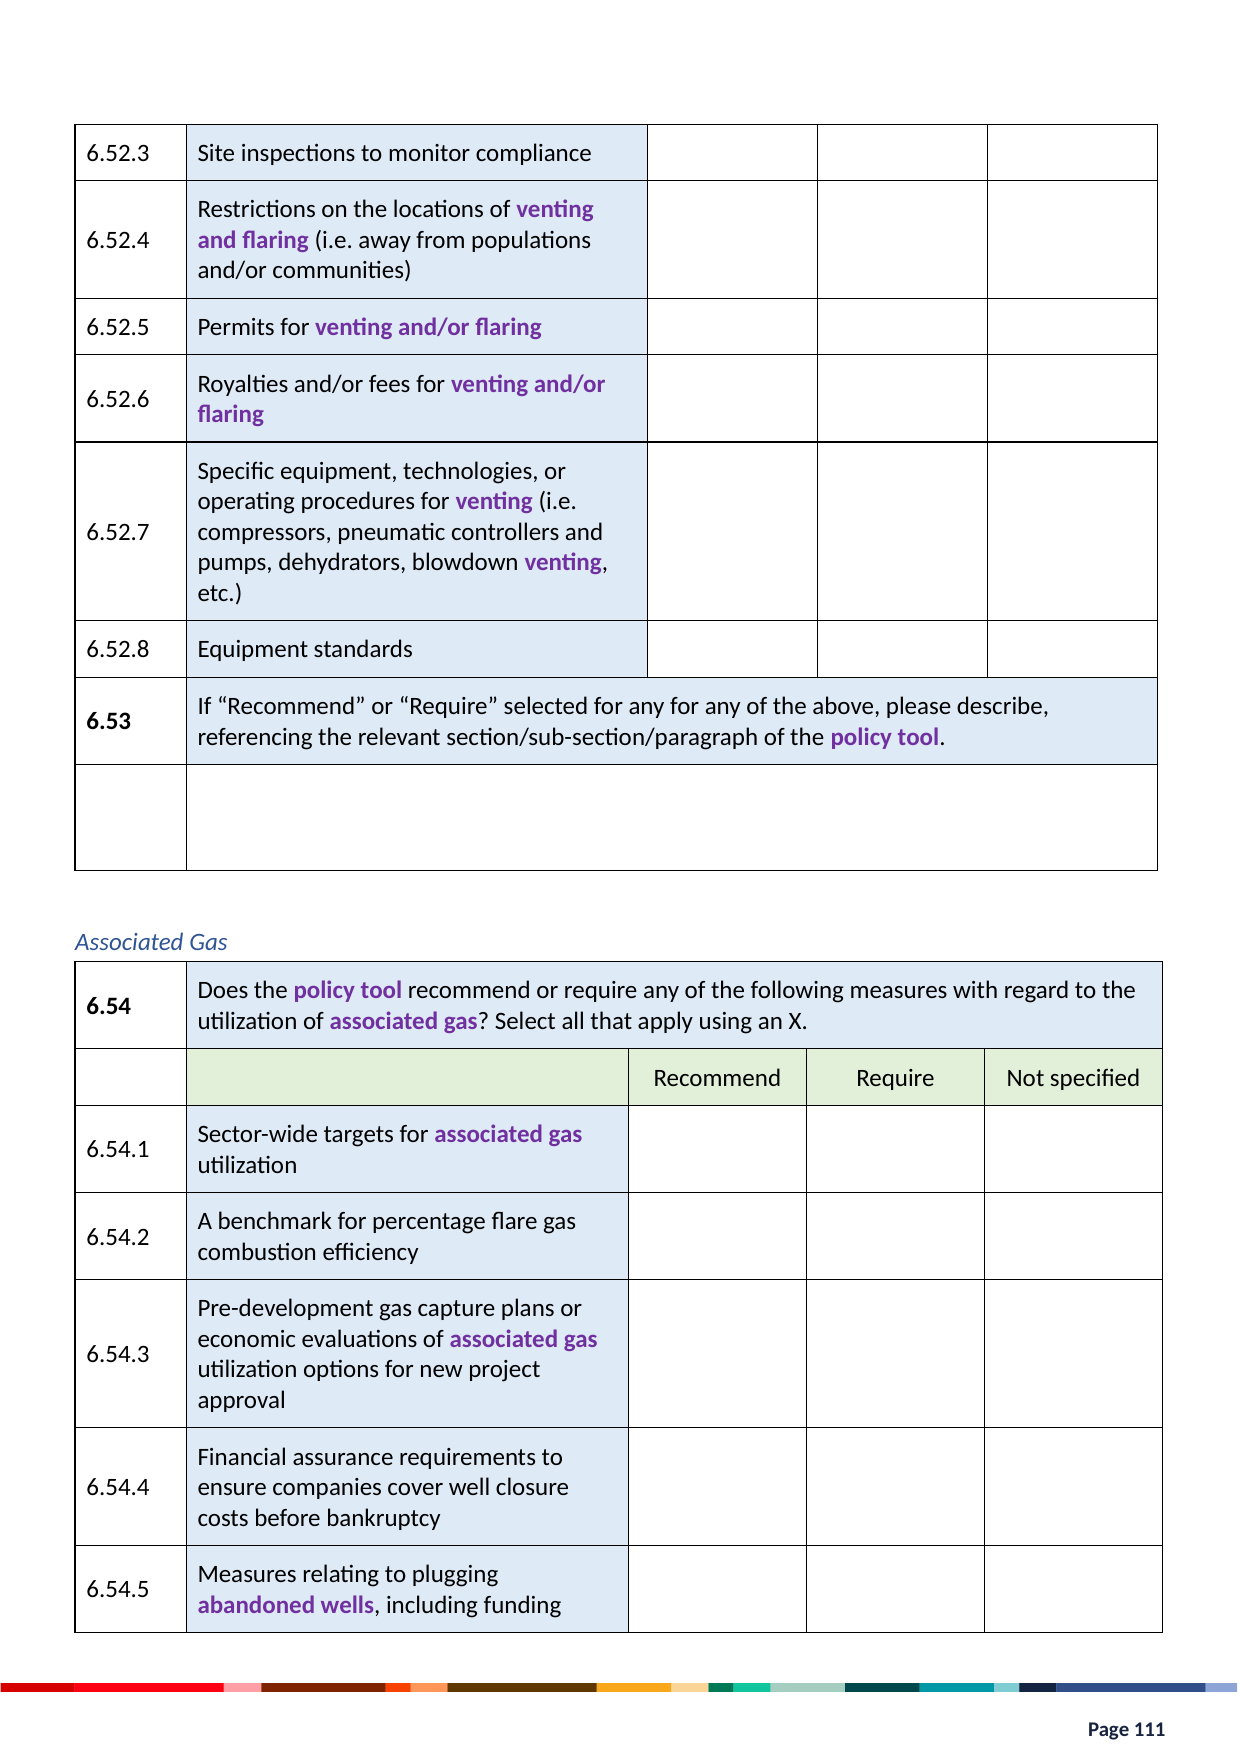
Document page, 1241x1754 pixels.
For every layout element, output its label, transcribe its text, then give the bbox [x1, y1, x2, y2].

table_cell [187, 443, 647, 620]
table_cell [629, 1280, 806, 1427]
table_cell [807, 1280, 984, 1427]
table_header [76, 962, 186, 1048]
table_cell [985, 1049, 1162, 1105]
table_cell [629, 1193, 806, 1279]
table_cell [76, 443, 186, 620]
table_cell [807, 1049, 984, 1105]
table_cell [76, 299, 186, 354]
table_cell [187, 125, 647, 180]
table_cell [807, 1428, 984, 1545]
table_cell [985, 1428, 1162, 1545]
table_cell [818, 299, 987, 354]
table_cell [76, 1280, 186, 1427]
subtitle Associated Gas [75, 926, 1165, 957]
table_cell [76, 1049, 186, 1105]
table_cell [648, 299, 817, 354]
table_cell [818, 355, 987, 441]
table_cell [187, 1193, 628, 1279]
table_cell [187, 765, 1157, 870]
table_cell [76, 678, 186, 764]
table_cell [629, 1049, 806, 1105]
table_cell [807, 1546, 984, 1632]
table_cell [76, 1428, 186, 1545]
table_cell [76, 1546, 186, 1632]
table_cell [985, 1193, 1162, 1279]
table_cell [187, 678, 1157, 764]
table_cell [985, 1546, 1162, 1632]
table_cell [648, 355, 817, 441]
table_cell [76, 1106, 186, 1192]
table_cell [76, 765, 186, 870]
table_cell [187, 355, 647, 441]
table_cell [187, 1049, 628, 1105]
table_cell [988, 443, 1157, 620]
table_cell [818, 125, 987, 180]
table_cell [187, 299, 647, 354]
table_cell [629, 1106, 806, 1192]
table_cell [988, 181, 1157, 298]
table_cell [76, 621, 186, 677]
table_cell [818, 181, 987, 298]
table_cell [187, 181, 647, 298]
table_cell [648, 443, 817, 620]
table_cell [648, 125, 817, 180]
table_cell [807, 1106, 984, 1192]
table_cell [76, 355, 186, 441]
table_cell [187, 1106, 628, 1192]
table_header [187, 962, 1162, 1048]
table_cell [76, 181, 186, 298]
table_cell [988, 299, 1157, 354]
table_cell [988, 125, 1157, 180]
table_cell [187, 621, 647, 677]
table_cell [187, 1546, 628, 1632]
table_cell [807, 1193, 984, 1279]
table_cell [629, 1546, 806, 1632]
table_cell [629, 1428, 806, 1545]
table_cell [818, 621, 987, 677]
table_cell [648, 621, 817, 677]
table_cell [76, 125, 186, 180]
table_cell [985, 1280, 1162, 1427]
picture [0, 1683, 1236, 1692]
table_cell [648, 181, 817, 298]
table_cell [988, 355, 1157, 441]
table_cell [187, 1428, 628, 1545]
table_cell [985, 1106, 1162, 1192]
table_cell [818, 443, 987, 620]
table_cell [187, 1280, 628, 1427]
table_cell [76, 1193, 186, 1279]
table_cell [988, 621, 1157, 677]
